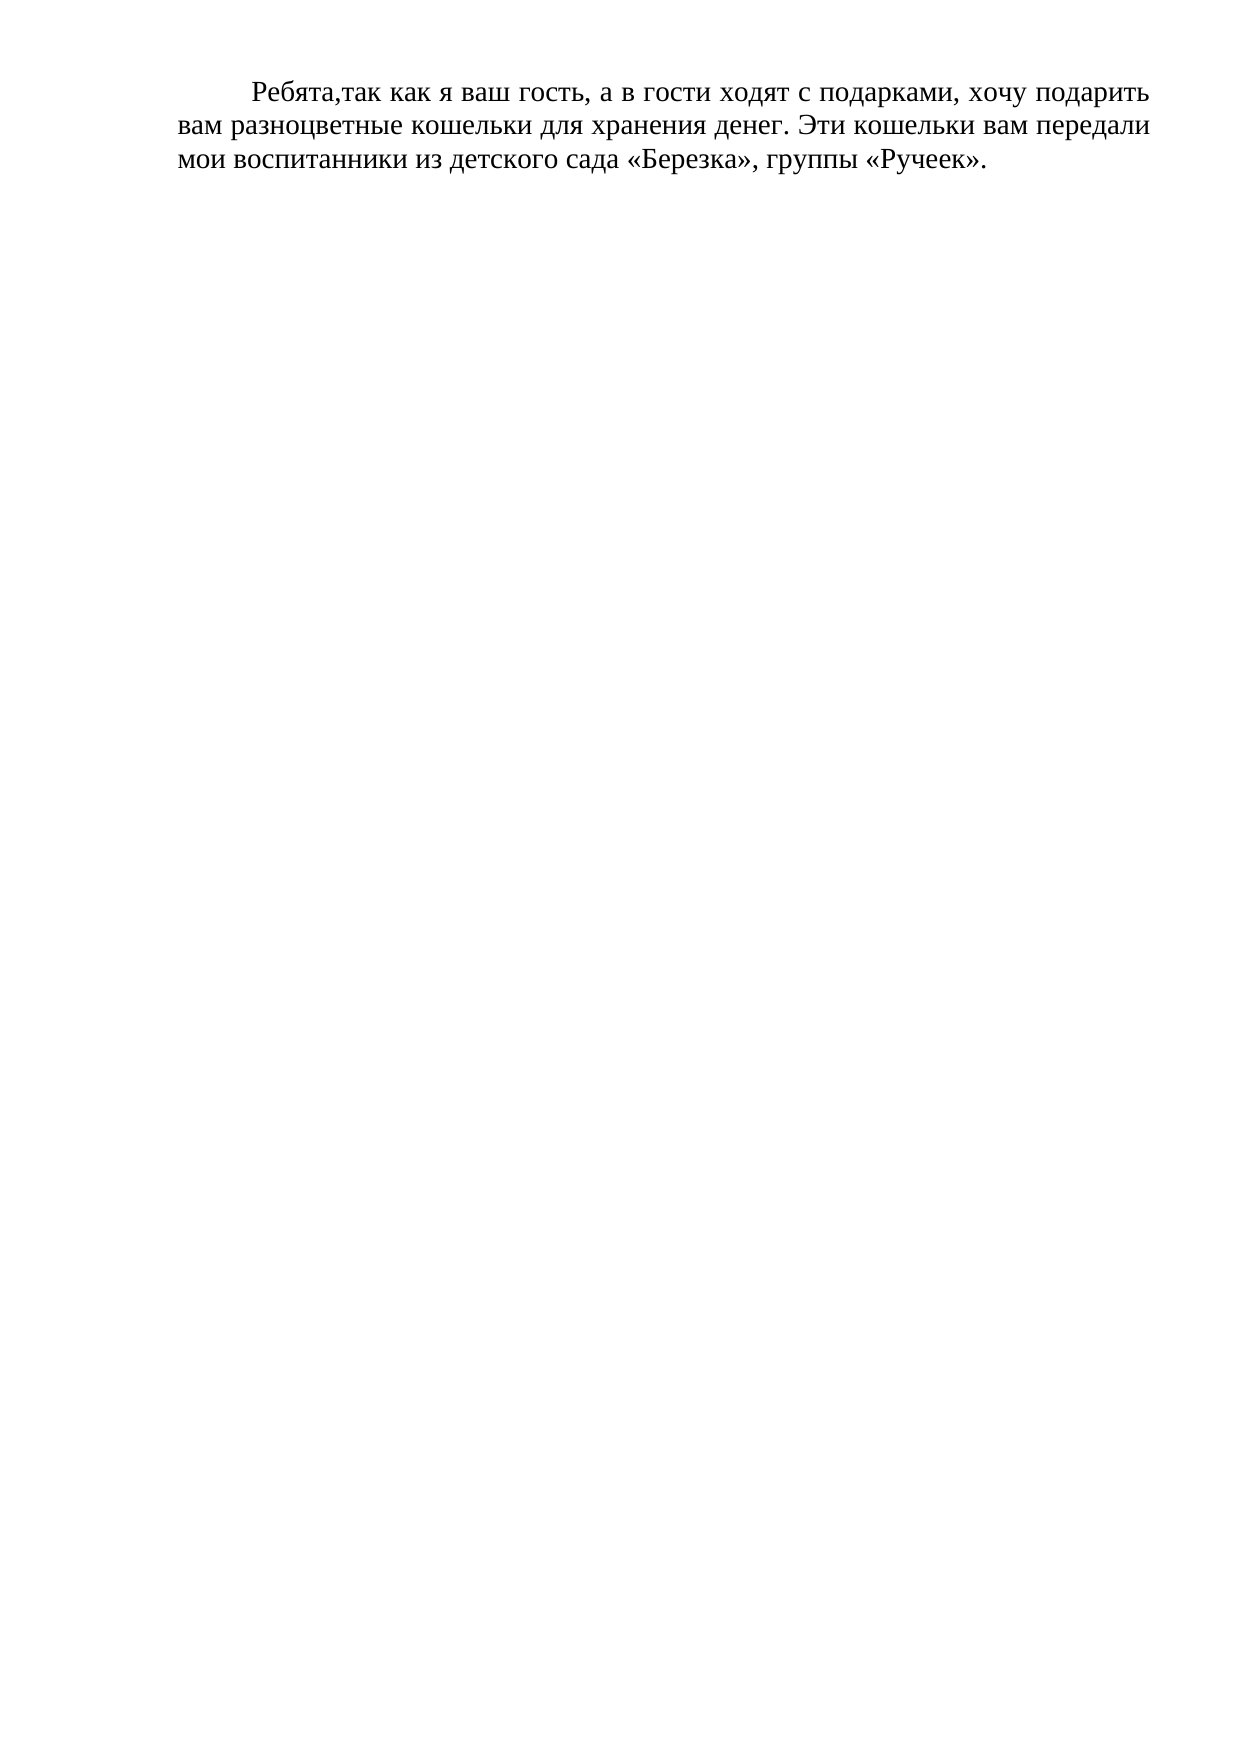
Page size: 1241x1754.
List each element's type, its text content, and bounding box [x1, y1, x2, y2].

text Ребята,так как я ваш гость, а в гости ходят с подарками, хочу подарить вам разноцветные кошельки для хранения денег. Эти кошельки вам передали мои воспитанники из детского сада «Березка», группы «Ручеек». [177, 74, 1152, 174]
